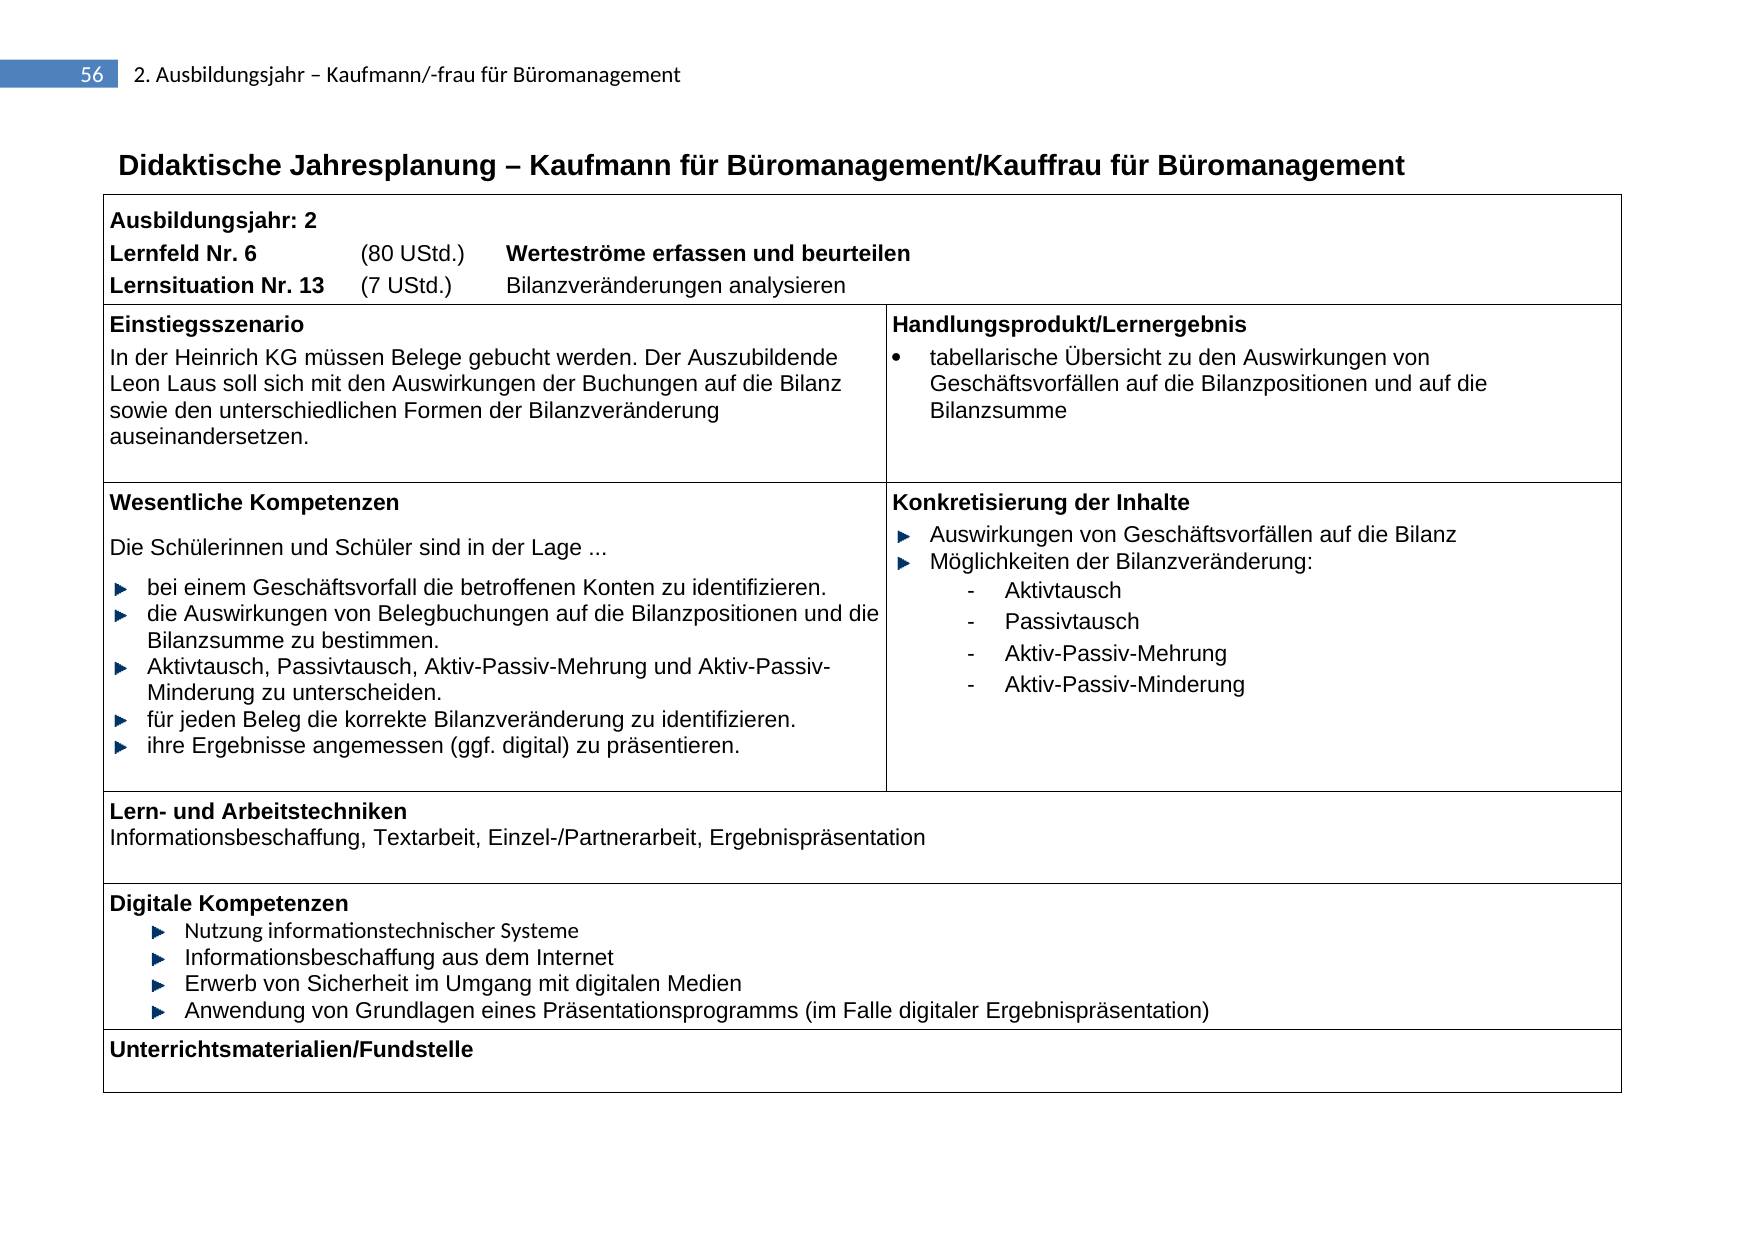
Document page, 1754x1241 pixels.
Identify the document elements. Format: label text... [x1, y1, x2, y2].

picture [110, 736, 127, 754]
picture [110, 578, 127, 596]
table_cell Digitale Kompetenzen [104, 884, 1621, 1029]
picture [110, 657, 127, 675]
picture [147, 921, 165, 939]
table_cell Handlungsprodukt/Lernergebnis tabellarische Übersicht zu den Auswirkungen von Geschäftsvorfällen auf die Bilanzpositionen und auf die Bilanzsumme [887, 305, 1621, 482]
picture [893, 552, 910, 570]
picture [110, 710, 127, 727]
table_header Ausbildungsjahr: 2 Lernfeld Nr. 6 (80 UStd.) Werteströme erfassen und beurteilen Lernsituation Nr. 13 (7 UStd.) Bilanzveränderungen analysieren [104, 195, 1621, 304]
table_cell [104, 1030, 1621, 1092]
picture [147, 948, 165, 966]
picture [147, 1001, 165, 1019]
picture [110, 605, 127, 622]
picture [147, 975, 165, 992]
text Didaktische Jahresplanung – Kaufmann für Büromanagement/Kauffrau für Büromanagement [118, 148, 1606, 181]
table_cell Wesentliche Kompetenzen Die Schülerinnen und Schüler sind in der Lage ... bei einem Geschäftsvorfall die betroffenen Konten zu identifizieren. die Auswirkungen von Belegbuchungen auf die Bilanzpositionen und die Bilanzsumme zu bestimmen. Aktivtausch, Passivtausch, Aktiv-Passiv-Mehrung und Aktiv-Passiv-Minderung zu unterscheiden. für jeden Beleg die korrekte Bilanzveränderung zu identifizieren. ihre Ergebnisse angemessen (ggf. digital) zu präsentieren. [104, 483, 886, 791]
table_cell Konkretisierung der Inhalte Auswirkungen von Geschäftsvorfällen auf die Bilanz Möglichkeiten der Bilanzveränderung: Aktivtausch Passivtausch Aktiv-Passiv-Mehrung Aktiv-Passiv-Minderung [887, 483, 1621, 791]
table_cell Lern- und Arbeitstechniken Informationsbeschaffung, Textarbeit, Einzel-/Partnerarbeit, Ergebnispräsentation [104, 792, 1621, 883]
picture [893, 526, 910, 543]
table_cell Einstiegsszenario In der Heinrich KG müssen Belege gebucht werden. Der Auszubildende Leon Laus soll sich mit den Auswirkungen der Buchungen auf die Bilanz sowie den unterschiedlichen Formen der Bilanzveränderung auseinandersetzen. [104, 305, 886, 482]
